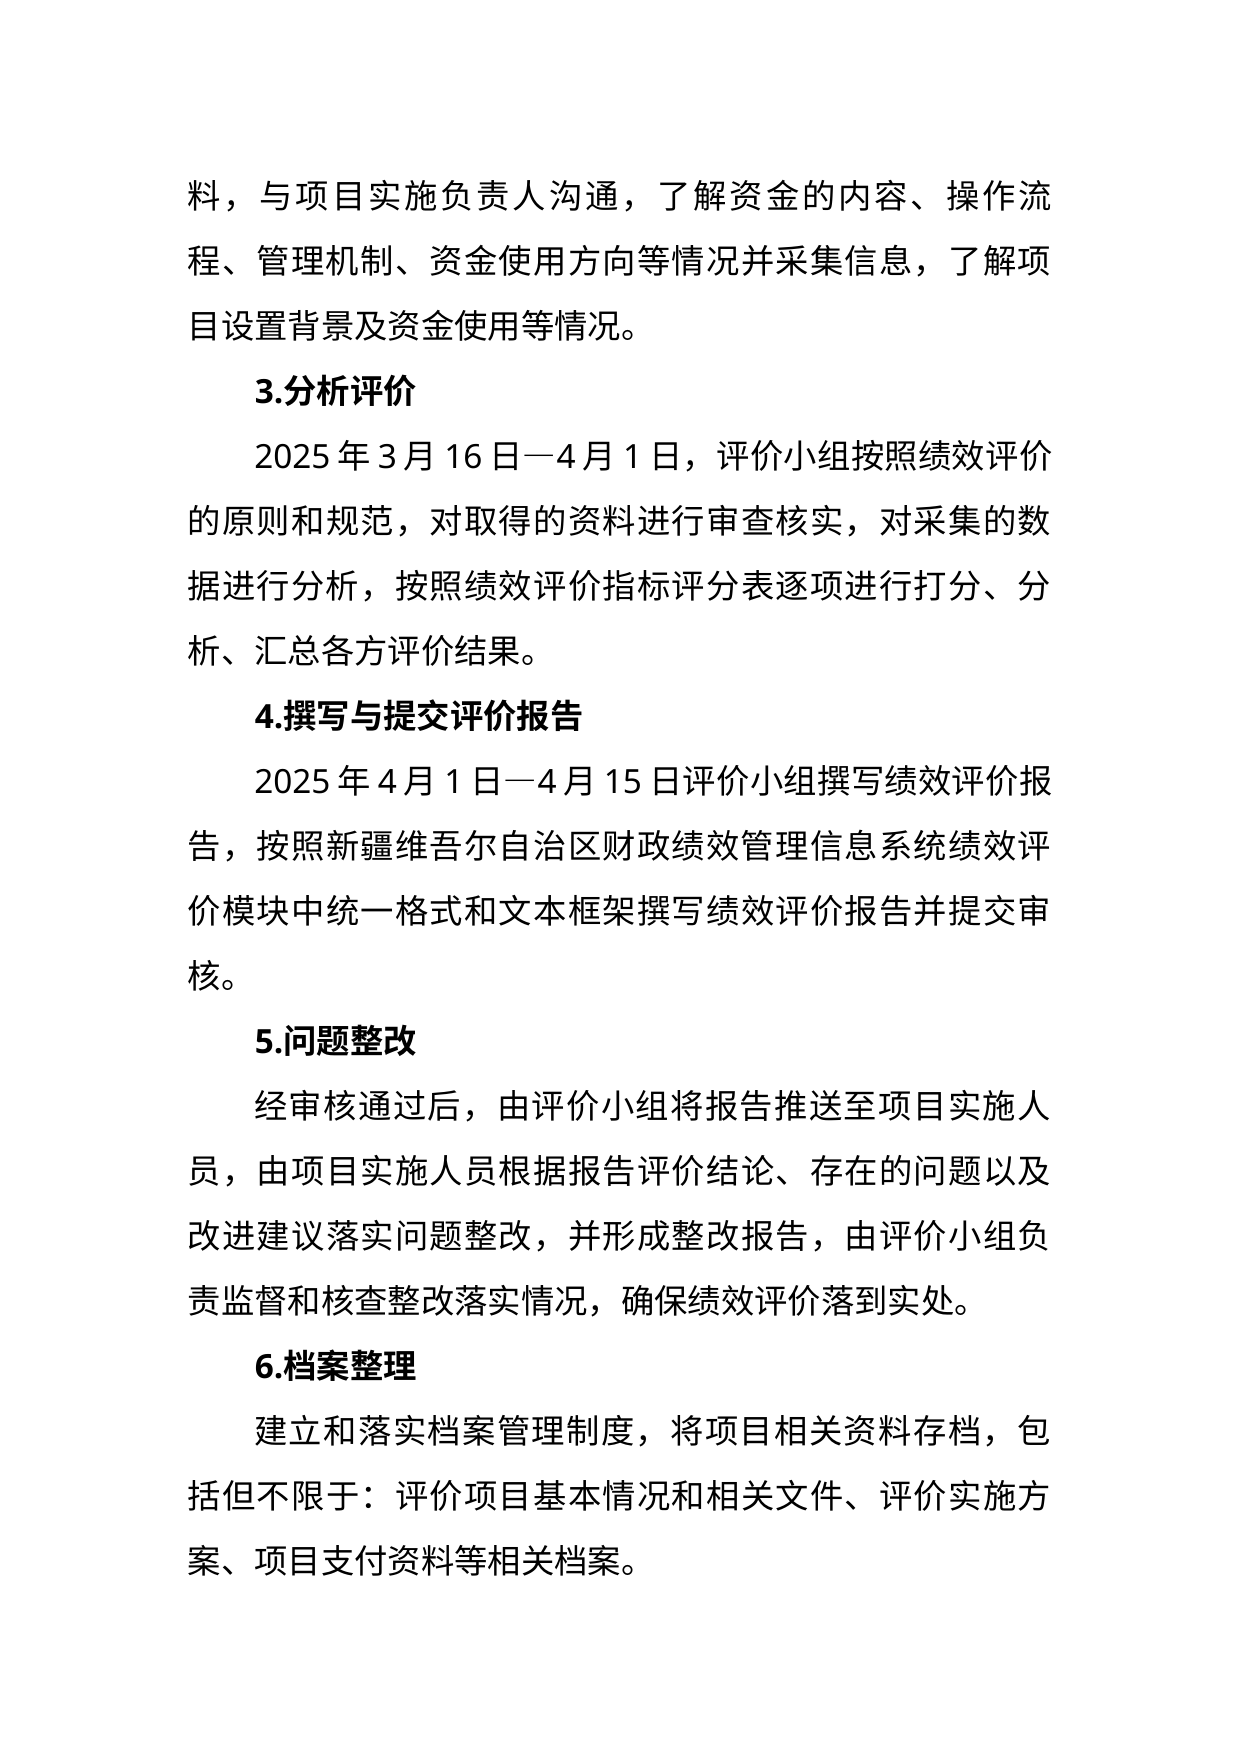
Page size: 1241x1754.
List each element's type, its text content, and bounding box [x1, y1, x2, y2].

text 4.撰写与提交评价报告 [187, 682, 1053, 747]
text 建立和落实档案管理制度，将项目相关资料存档，包括但不限于：评价项目基本情况和相关文件、评价实施方案、项目支付资料等相关档案。 [187, 1397, 1053, 1592]
text 2025年4月1日—4月15日评价小组撰写绩效评价报告，按照新疆维吾尔自治区财政绩效管理信息系统绩效评价模块中统一格式和文本框架撰写绩效评价报告并提交审核。 [187, 747, 1053, 1007]
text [187, 162, 1053, 357]
text 6.档案整理 [187, 1332, 1053, 1397]
text 3.分析评价 [187, 357, 1053, 422]
text 2025年3月16日—4月1日，评价小组按照绩效评价的原则和规范，对取得的资料进行审查核实，对采集的数据进行分析，按照绩效评价指标评分表逐项进行打分、分析、汇总各方评价结果。 [187, 422, 1053, 682]
text 5.问题整改 [187, 1007, 1053, 1072]
text 经审核通过后，由评价小组将报告推送至项目实施人员，由项目实施人员根据报告评价结论、存在的问题以及改进建议落实问题整改，并形成整改报告，由评价小组负责监督和核查整改落实情况，确保绩效评价落到实处。 [187, 1072, 1053, 1332]
